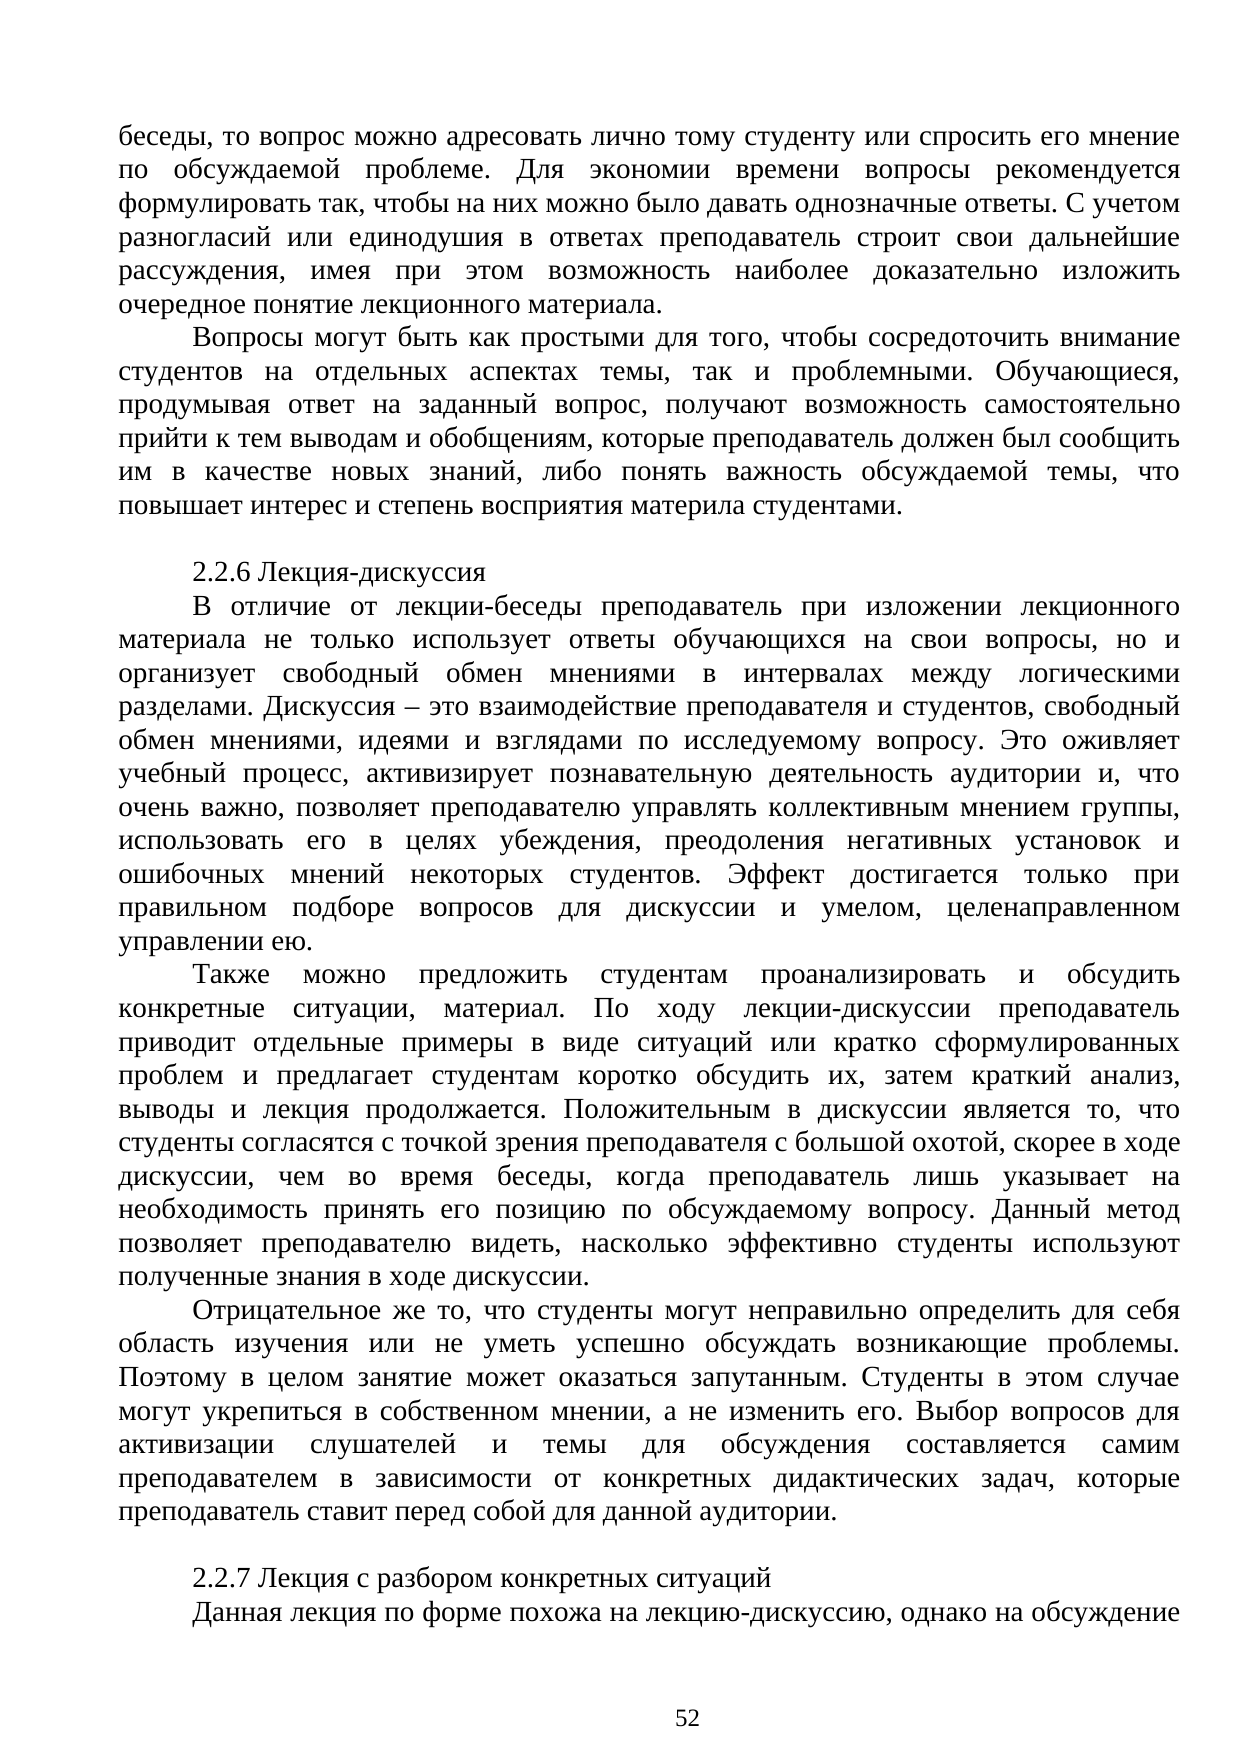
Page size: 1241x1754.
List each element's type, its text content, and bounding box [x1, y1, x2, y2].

text Вопросы могут быть как простыми для того, чтобы сосредоточить внимание студентов на отдельных аспектах темы, так и проблемными. Обучающиеся, продумывая ответ на заданный вопрос, получают возможность самостоятельно прийти к тем выводам и обобщениям, которые преподаватель должен был сообщить им в качестве новых знаний, либо понять важность обсуждаемой темы, что повышает интерес и степень восприятия материла студентами. [118, 319, 1181, 521]
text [118, 118, 1181, 319]
text Отрицательное же то, что студенты могут неправильно определить для себя область изучения или не уметь успешно обсуждать возникающие проблемы. Поэтому в целом занятие может оказаться запутанным. Студенты в этом случае могут укрепиться в собственном мнении, а не изменить его. Выбор вопросов для активизации слушателей и темы для обсуждения составляется самим преподавателем в зависимости от конкретных дидактических задач, которые преподаватель ставит перед собой для данной аудитории. [118, 1292, 1181, 1527]
text 2.2.7 Лекция с разбором конкретных ситуаций [118, 1560, 1181, 1594]
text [118, 1594, 1181, 1627]
text В отличие от лекции-беседы преподаватель при изложении лекционного материала не только использует ответы обучающихся на свои вопросы, но и организует свободный обмен мнениями в интервалах между логическими разделами. Дискуссия – это взаимодействие преподавателя и студентов, свободный обмен мнениями, идеями и взглядами по исследуемому вопросу. Это оживляет учебный процесс, активизирует познавательную деятельность аудитории и, что очень важно, позволяет преподавателю управлять коллективным мнением группы, использовать его в целях убеждения, преодоления негативных установок и ошибочных мнений некоторых студентов. Эффект достигается только при правильном подборе вопросов для дискуссии и умелом, целенаправленном управлении ею. [118, 588, 1181, 957]
text Также можно предложить студентам проанализировать и обсудить конкретные ситуации, материал. По ходу лекции-дискуссии преподаватель приводит отдельные примеры в виде ситуаций или кратко сформулированных проблем и предлагает студентам коротко обсудить их, затем краткий анализ, выводы и лекция продолжается. Положительным в дискуссии является то, что студенты согласятся с точкой зрения преподавателя с большой охотой, скорее в ходе дискуссии, чем во время беседы, когда преподаватель лишь указывает на необходимость принять его позицию по обсуждаемому вопросу. Данный метод позволяет преподавателю видеть, насколько эффективно студенты используют полученные знания в ходе дискуссии. [118, 957, 1181, 1292]
text 2.2.6 Лекция-дискуссия [118, 554, 1181, 588]
